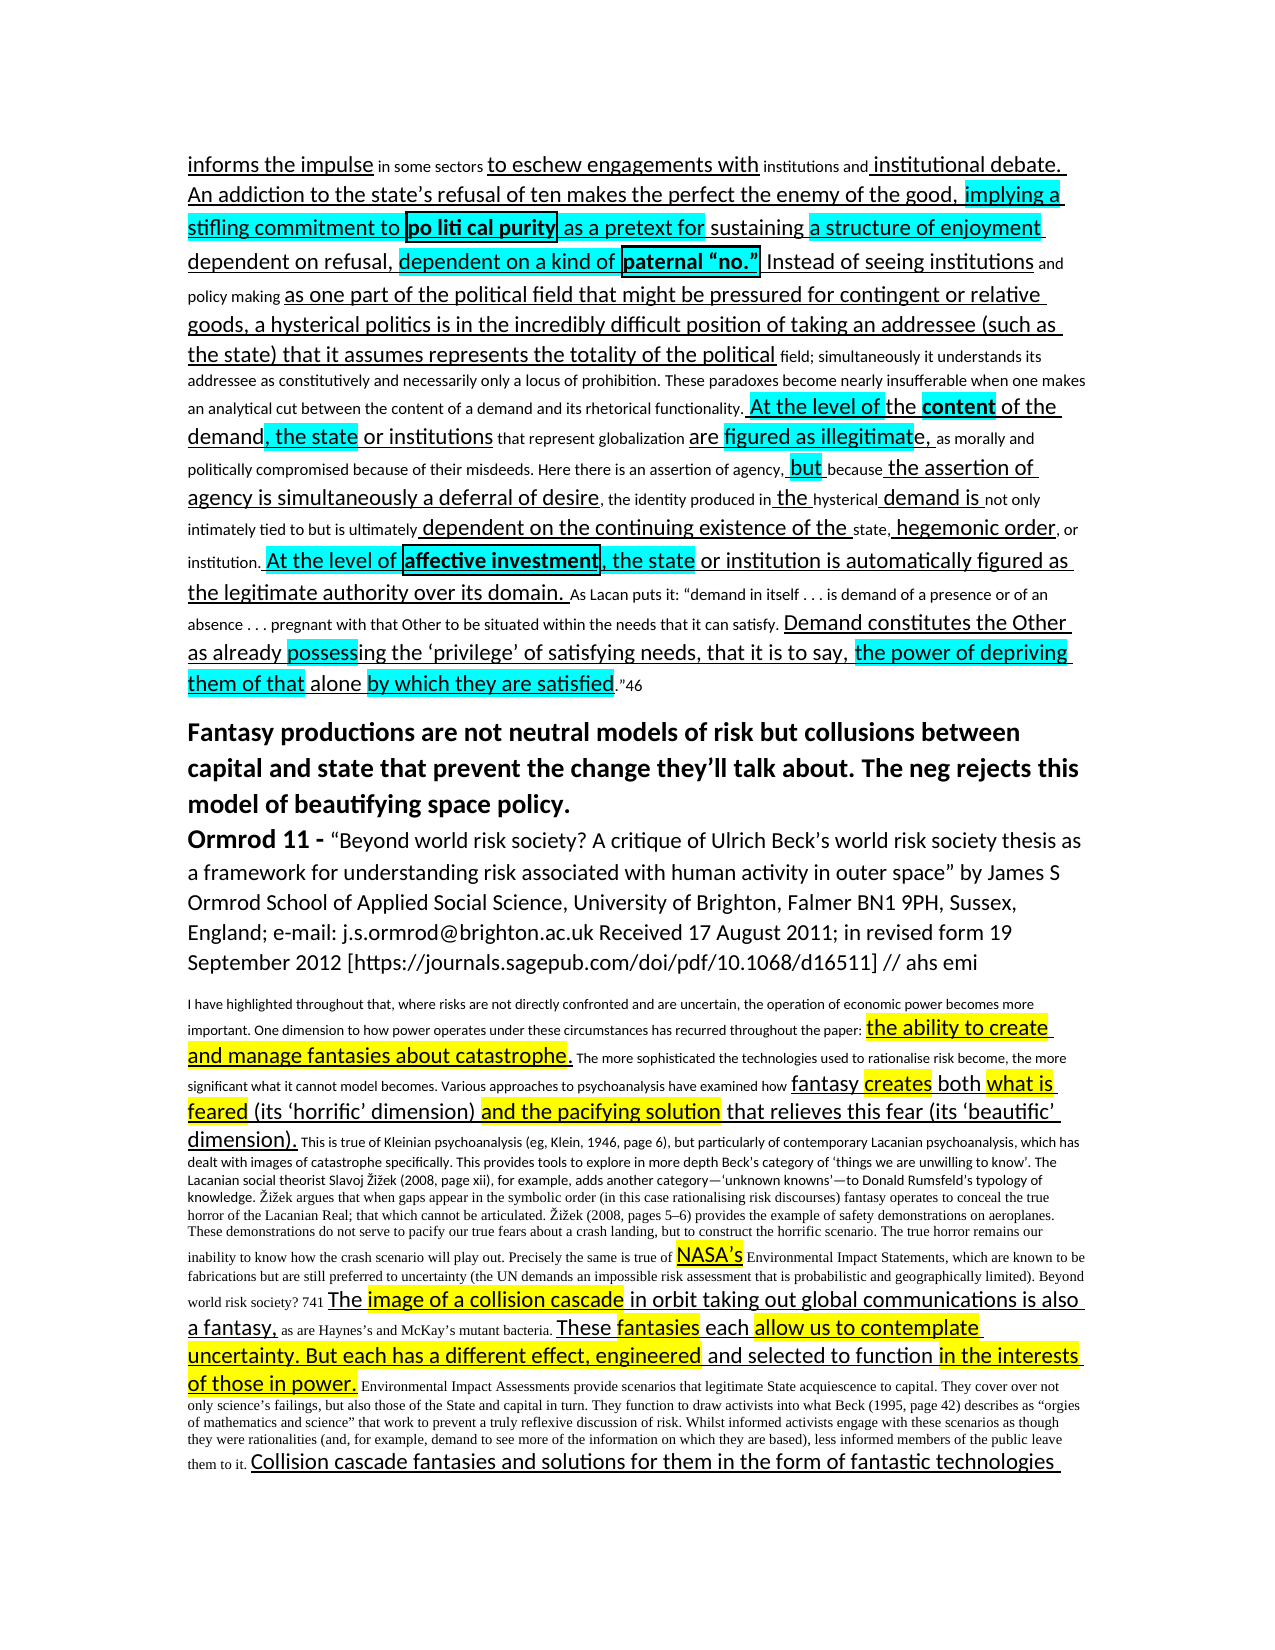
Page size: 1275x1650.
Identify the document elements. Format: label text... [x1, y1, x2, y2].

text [187, 150, 1087, 697]
subtitle Fantasy productions are not neutral models of risk but collusions between capital and state that prevent the change they’ll talk about. The neg rejects this model of beautifying space policy. [187, 716, 1087, 820]
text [187, 995, 1087, 1475]
text Ormrod 11 - “Beyond world risk society? A critique of Ulrich Beck’s world risk society thesis as a framework for understanding risk associated with human activity in outer space” by James S Ormrod School of Applied Social Science, University of Brighton, Falmer BN1 9PH, Sussex, England; e-mail: j.s.ormrod@brighton.ac.uk Received 17 August 2011; in revised form 19 September 2012 [https://journals.sagepub.com/doi/pdf/10.1068/d16511] // ahs emi [187, 822, 1087, 976]
